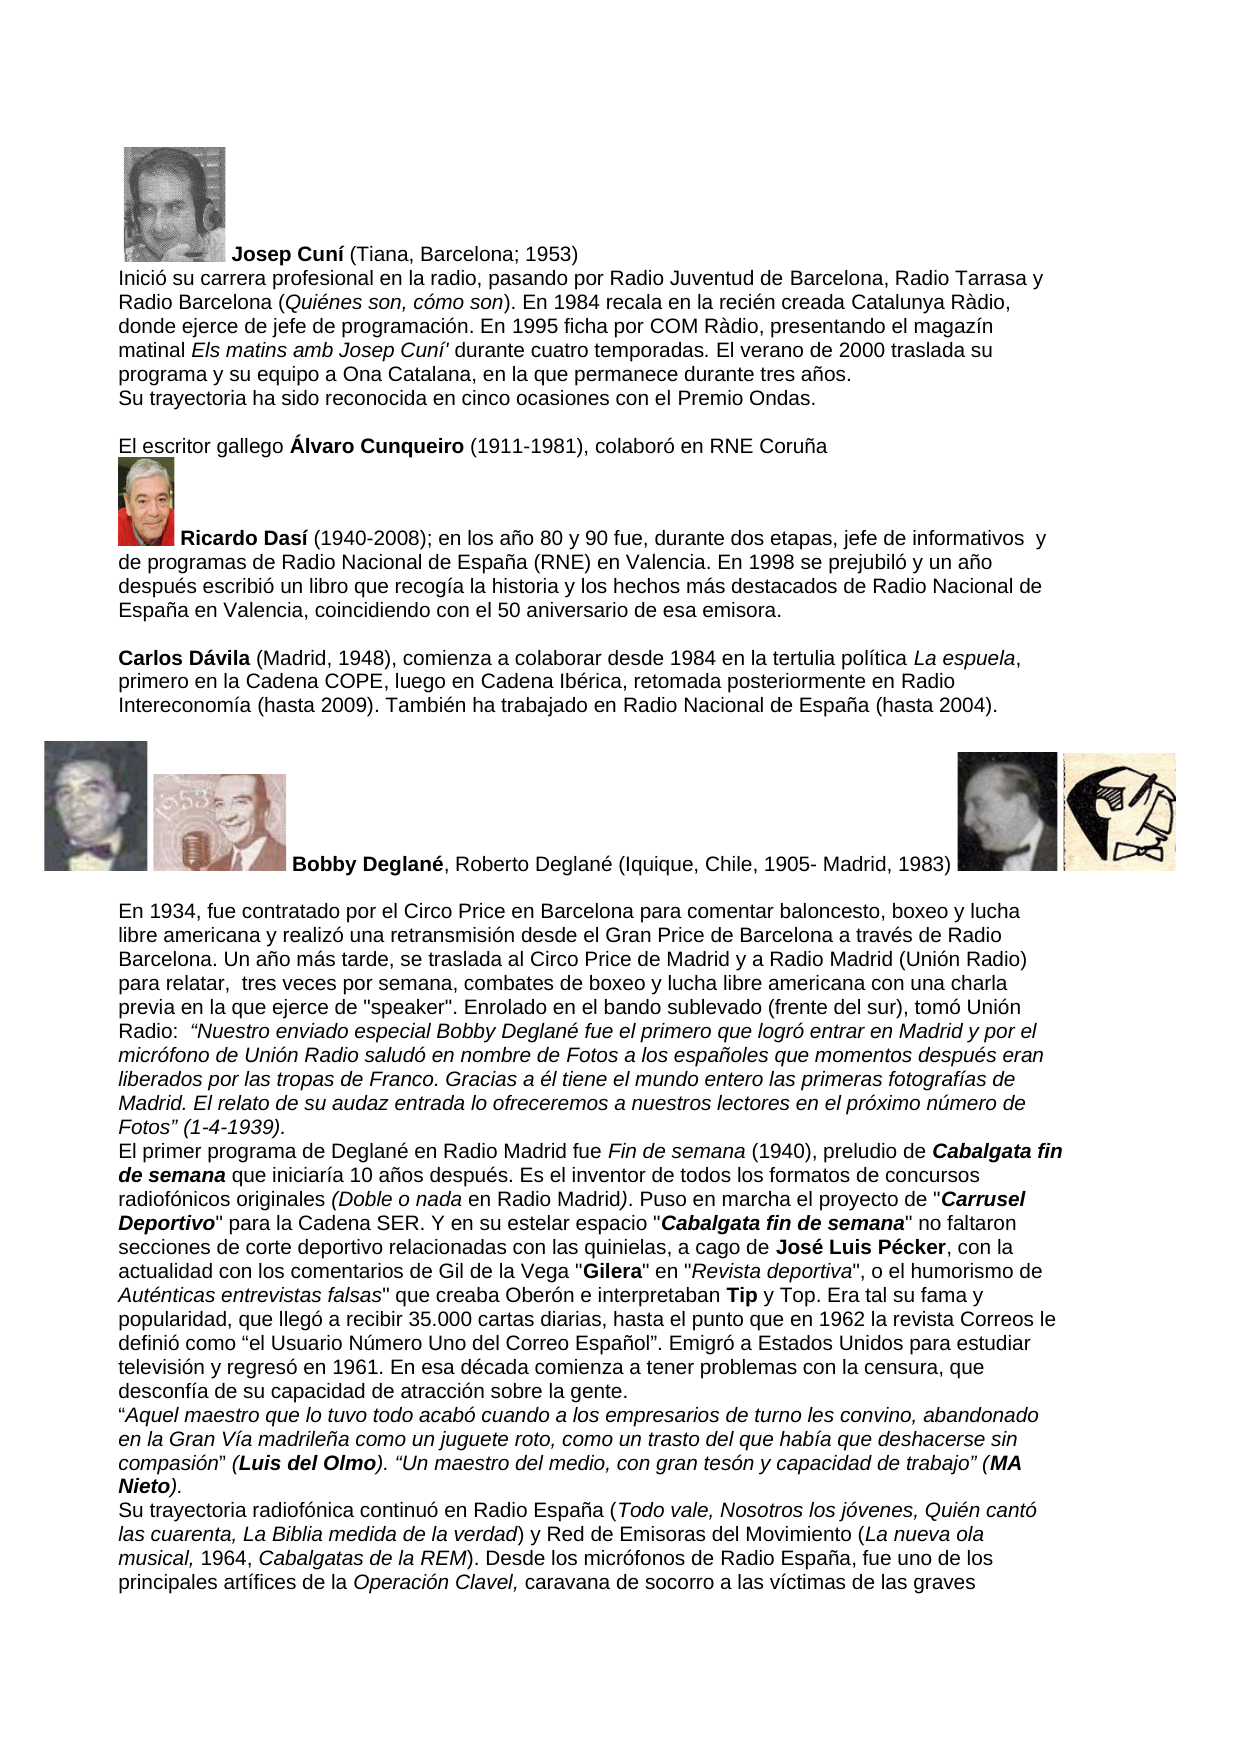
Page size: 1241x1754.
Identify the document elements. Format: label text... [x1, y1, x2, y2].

picture [1063, 753, 1176, 871]
text En 1934, fue contratado por el Circo Price en Barcelona para comentar baloncesto, boxeo y lucha libre americana y realizó una retransmisión desde el Gran Price de Barcelona a través de Radio Barcelona. Un año más tarde, se traslada al Circo Price de Madrid y a Radio Madrid (Unión Radio) para relatar, tres veces por semana, combates de boxeo y lucha libre americana con una charla previa en la que ejerce de "speaker". Enrolado en el bando sublevado (frente del sur), tomó Unión Radio: “Nuestro enviado especial Bobby Deglané fue el primero que logró entrar en Madrid y por el micrófono de Unión Radio saludó en nombre de Fotos a los españoles que momentos después eran liberados por las tropas de Franco. Gracias a él tiene el mundo entero las primeras fotografías de Madrid. El relato de su audaz entrada lo ofreceremos a nuestros lectores en el próximo número de Fotos” (1-4-1939). [118, 899, 1063, 1139]
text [118, 1498, 1063, 1594]
text “Aquel maestro que lo tuvo todo acabó cuando a los empresarios de turno les convino, abandonado en madrileña como un juguete roto, como un trasto del que había que deshacerse sin compasión” (Luis del Olmo). “Un maestro del medio, con gran tesón y capacidad de trabajo” (MA Nieto). [118, 1402, 1063, 1498]
text Carlos Dávila (Madrid, 1948), comienza a colaborar desde 1984 en la tertulia política La espuela, primero en la Cadena COPE, luego en Cadena Ibérica, retomada posteriormente en Radio Intereconomía (hasta 2009). También ha trabajado en Radio Nacional de España (hasta 2004). [118, 645, 1063, 717]
picture [153, 774, 287, 871]
text Ricardo Dasí (1940-2008); en los año 80 y 90 fue, durante dos etapas, jefe de informativos y de programas de Radio Nacional de España (RNE) en Valencia. En 1998 se prejubiló y un año después escribió un libro que recogía la historia y los hechos más destacados de Radio Nacional de España en Valencia, coincidiendo con el 50 aniversario de esa emisora. [118, 458, 1063, 621]
picture [118, 457, 175, 546]
text Josep Cuní (Tiana, Barcelona; 1953) Inició su carrera profesional en la radio, pasando por Radio Juventud de Barcelona, Radio Tarrasa y Radio Barcelona (Quiénes son, cómo son). En 1984 recala en la recién creada Catalunya Ràdio, donde ejerce de jefe de programación. En 1995 ficha por COM Ràdio, presentando el magazín matinal Els matins amb Josep Cuní' durante cuatro temporadas. El verano de 2000 traslada su programa y su equipo a Ona Catalana, en la que permanece durante tres años. Su trayectoria ha sido reconocida en cinco ocasiones con el Premio Ondas. [118, 148, 1063, 410]
picture [957, 752, 1058, 871]
picture [44, 741, 148, 871]
picture [123, 147, 226, 262]
text El primer programa de Deglané en Radio Madrid fue Fin de semana (1940), preludio de Cabalgata fin de semana que iniciaría 10 años después. Es el inventor de todos los formatos de concursos radiofónicos originales (Doble o nada en Radio Madrid). Puso en marcha el proyecto de "Carrusel Deportivo" para Y en su estelar espacio "Cabalgata fin de semana" no faltaron secciones de corte deportivo relacionadas con las quinielas, a cago de José Luis Pécker, con la actualidad con los comentarios de Gil de "Gilera" en "Revista deportiva", o el humorismo de Auténticas entrevistas falsas" que creaba Oberón e interpretaban Tip y Top. Era tal su fama y popularidad, que llegó a recibir 35.000 cartas diarias, hasta el punto que en 1962 la revista Correos le definió como “el Usuario Número Uno del Correo Español”. Emigró a Estados Unidos para estudiar televisión y regresó en 1961. En esa década comienza a tener problemas con la censura, que desconfía de su capacidad de atracción sobre la gente. [118, 1139, 1063, 1402]
text El escritor gallego Álvaro Cunqueiro (1911-1981), colaboró en RNE Coruña [118, 434, 1063, 458]
